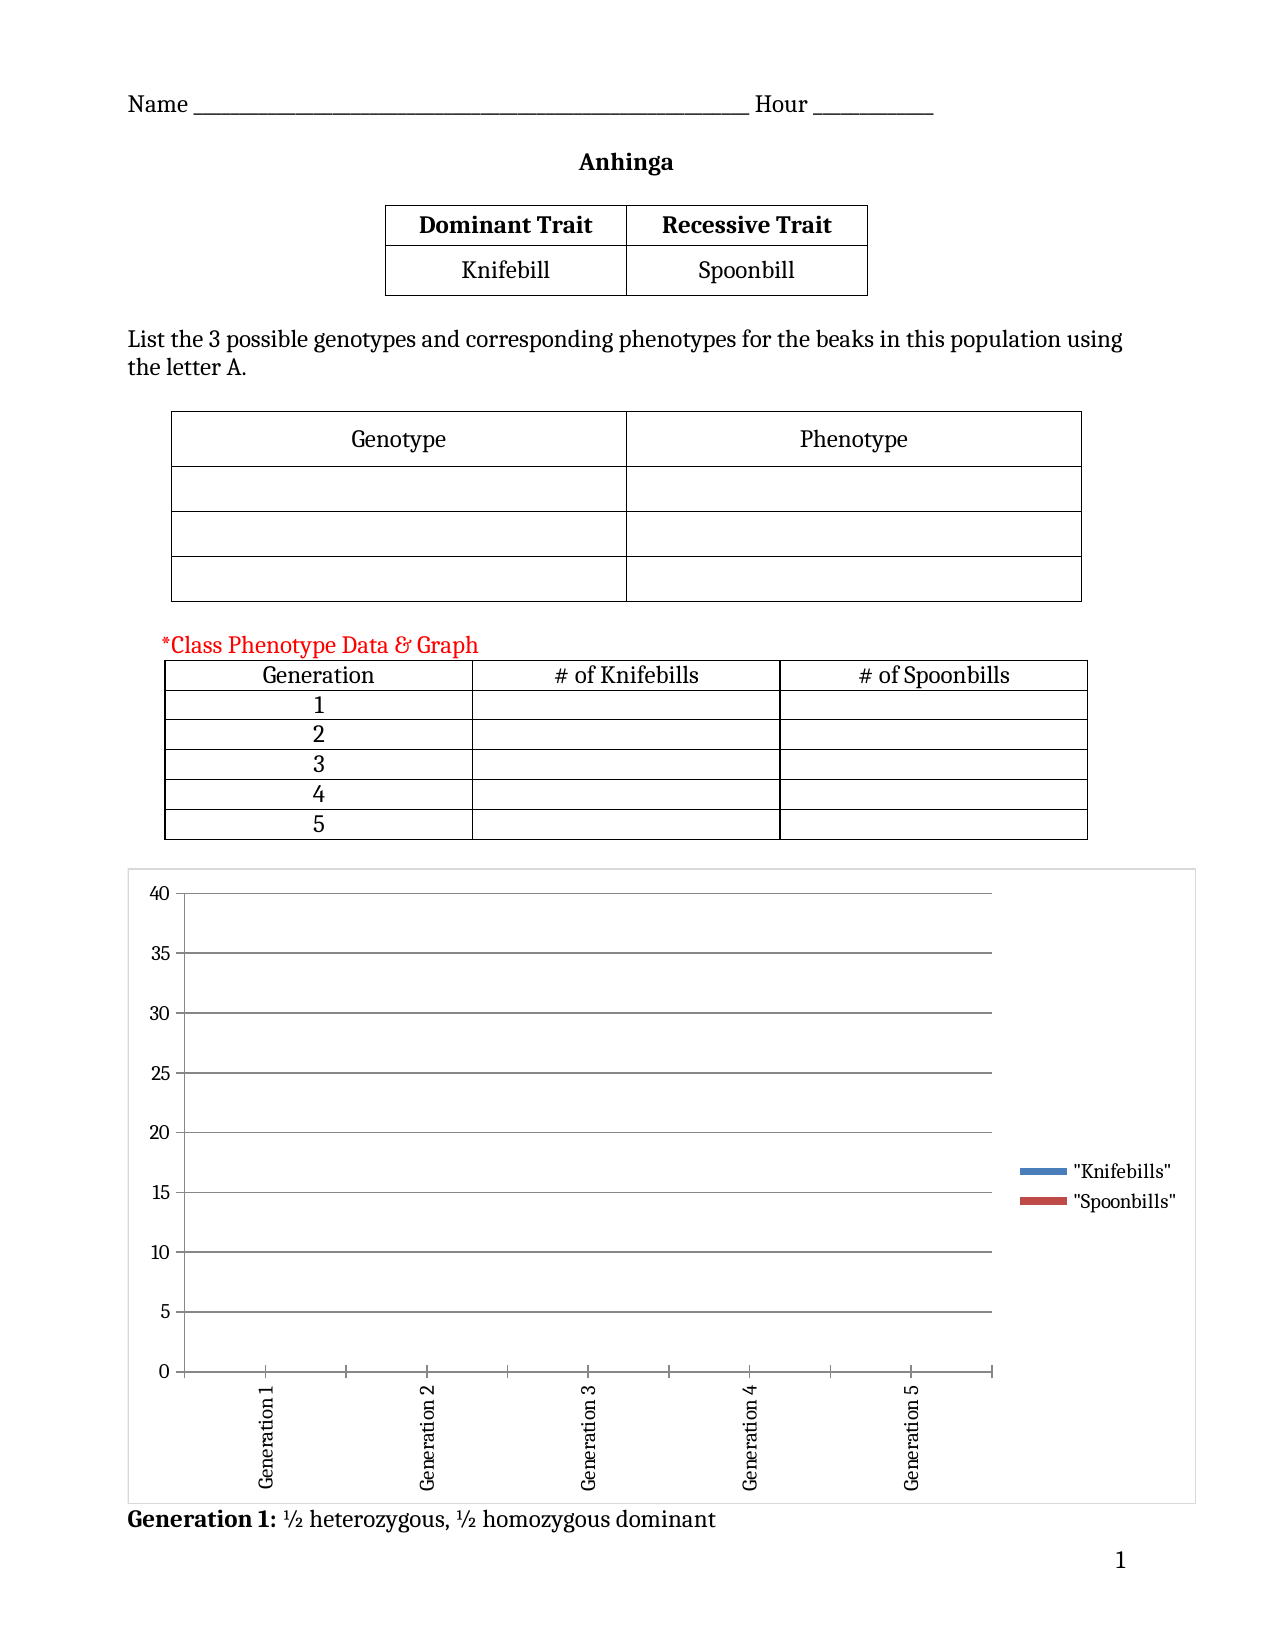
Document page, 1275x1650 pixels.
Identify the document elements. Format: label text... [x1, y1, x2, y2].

table_header Phenotype [627, 412, 1081, 466]
table_header # of Spoonbills [781, 661, 1087, 689]
table_cell 5 [166, 810, 472, 838]
table_cell [627, 557, 1081, 601]
table_header # of Knifebills [473, 661, 779, 689]
table_cell [627, 467, 1081, 511]
table_cell [473, 810, 779, 838]
table_cell [473, 750, 779, 779]
table_cell [473, 720, 779, 749]
table_header Dominant Trait [386, 206, 626, 245]
table_cell [781, 720, 1087, 749]
table_header Generation [166, 661, 472, 689]
table_cell [473, 780, 779, 809]
table_cell [627, 512, 1081, 556]
table_cell [172, 512, 626, 556]
text Anhinga [127, 147, 1125, 176]
table_cell [781, 750, 1087, 779]
table_cell Spoonbill [627, 246, 867, 295]
text *Class Phenotype Data & Graph [127, 631, 1125, 660]
table_cell [172, 467, 626, 511]
table_header Genotype [172, 412, 626, 466]
table_cell 3 [166, 750, 472, 779]
table_cell Knifebill [386, 246, 626, 295]
text Name ____________________________________________________________ Hour _____________ [127, 90, 1125, 119]
table_header Recessive Trait [627, 206, 867, 245]
table_cell [473, 691, 779, 719]
table_cell [781, 780, 1087, 809]
table_cell 1 [166, 691, 472, 719]
table_cell [172, 557, 626, 601]
text Generation 1: ½ heterozygous, ½ homozygous dominant [127, 1504, 1125, 1533]
table_cell 2 [166, 720, 472, 749]
table_cell 4 [166, 780, 472, 809]
table_cell [781, 691, 1087, 719]
table_cell [781, 810, 1087, 838]
text List the 3 possible genotypes and corresponding phenotypes for the beaks in this population using the letter A. [127, 324, 1125, 382]
